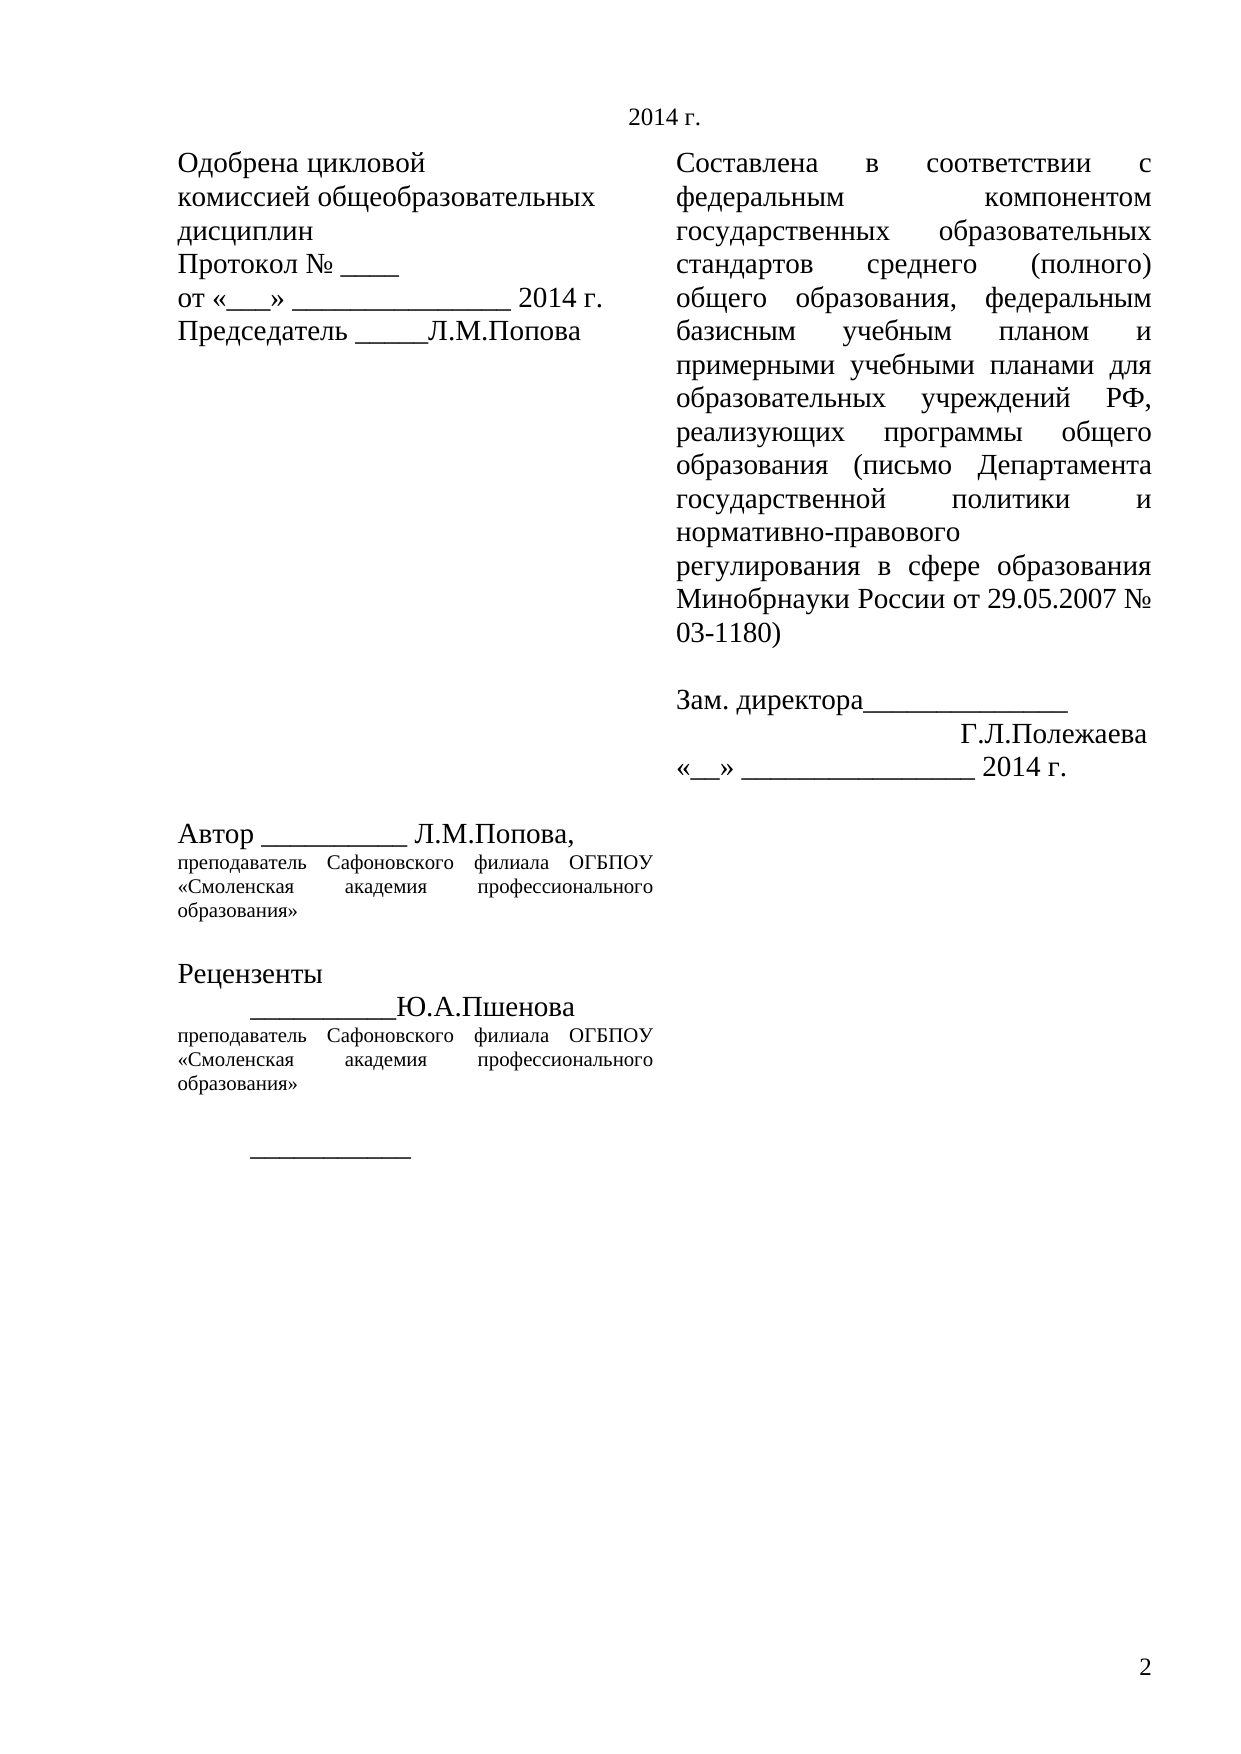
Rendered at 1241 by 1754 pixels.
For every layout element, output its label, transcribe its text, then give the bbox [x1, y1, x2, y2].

table_header Составлена в соответствии с федеральным компонентом государственных образовательных стандартов среднего (полного) общего образования, федеральным базисным учебным планом и примерными учебными планами для образовательных учреждений РФ, реализующих программы общего образования (письмо Департамента государственной политики и нормативно-правового регулирования в сфере образования Минобрнауки России от 29.05.2007 № 03-1180) Зам. директора______________ Г.Л.Полежаева «__» ________________ 2014 г. [665, 146, 1163, 1196]
text 2014 г. [177, 102, 1152, 131]
table_header Одобрена цикловой комиссией общеобразовательных дисциплин Протокол № ____ от «___» _______________ 2014 г. Председатель _____Л.М.Попова Автор __________ Л.М.Попова, преподаватель Сафоновского филиала ОГБПОУ «Смоленская академия профессионального образования» Рецензенты __________Ю.А.Пшенова преподаватель Сафоновского филиала ОГБПОУ «Смоленская академия профессионального образования» ___________ [166, 146, 664, 1196]
